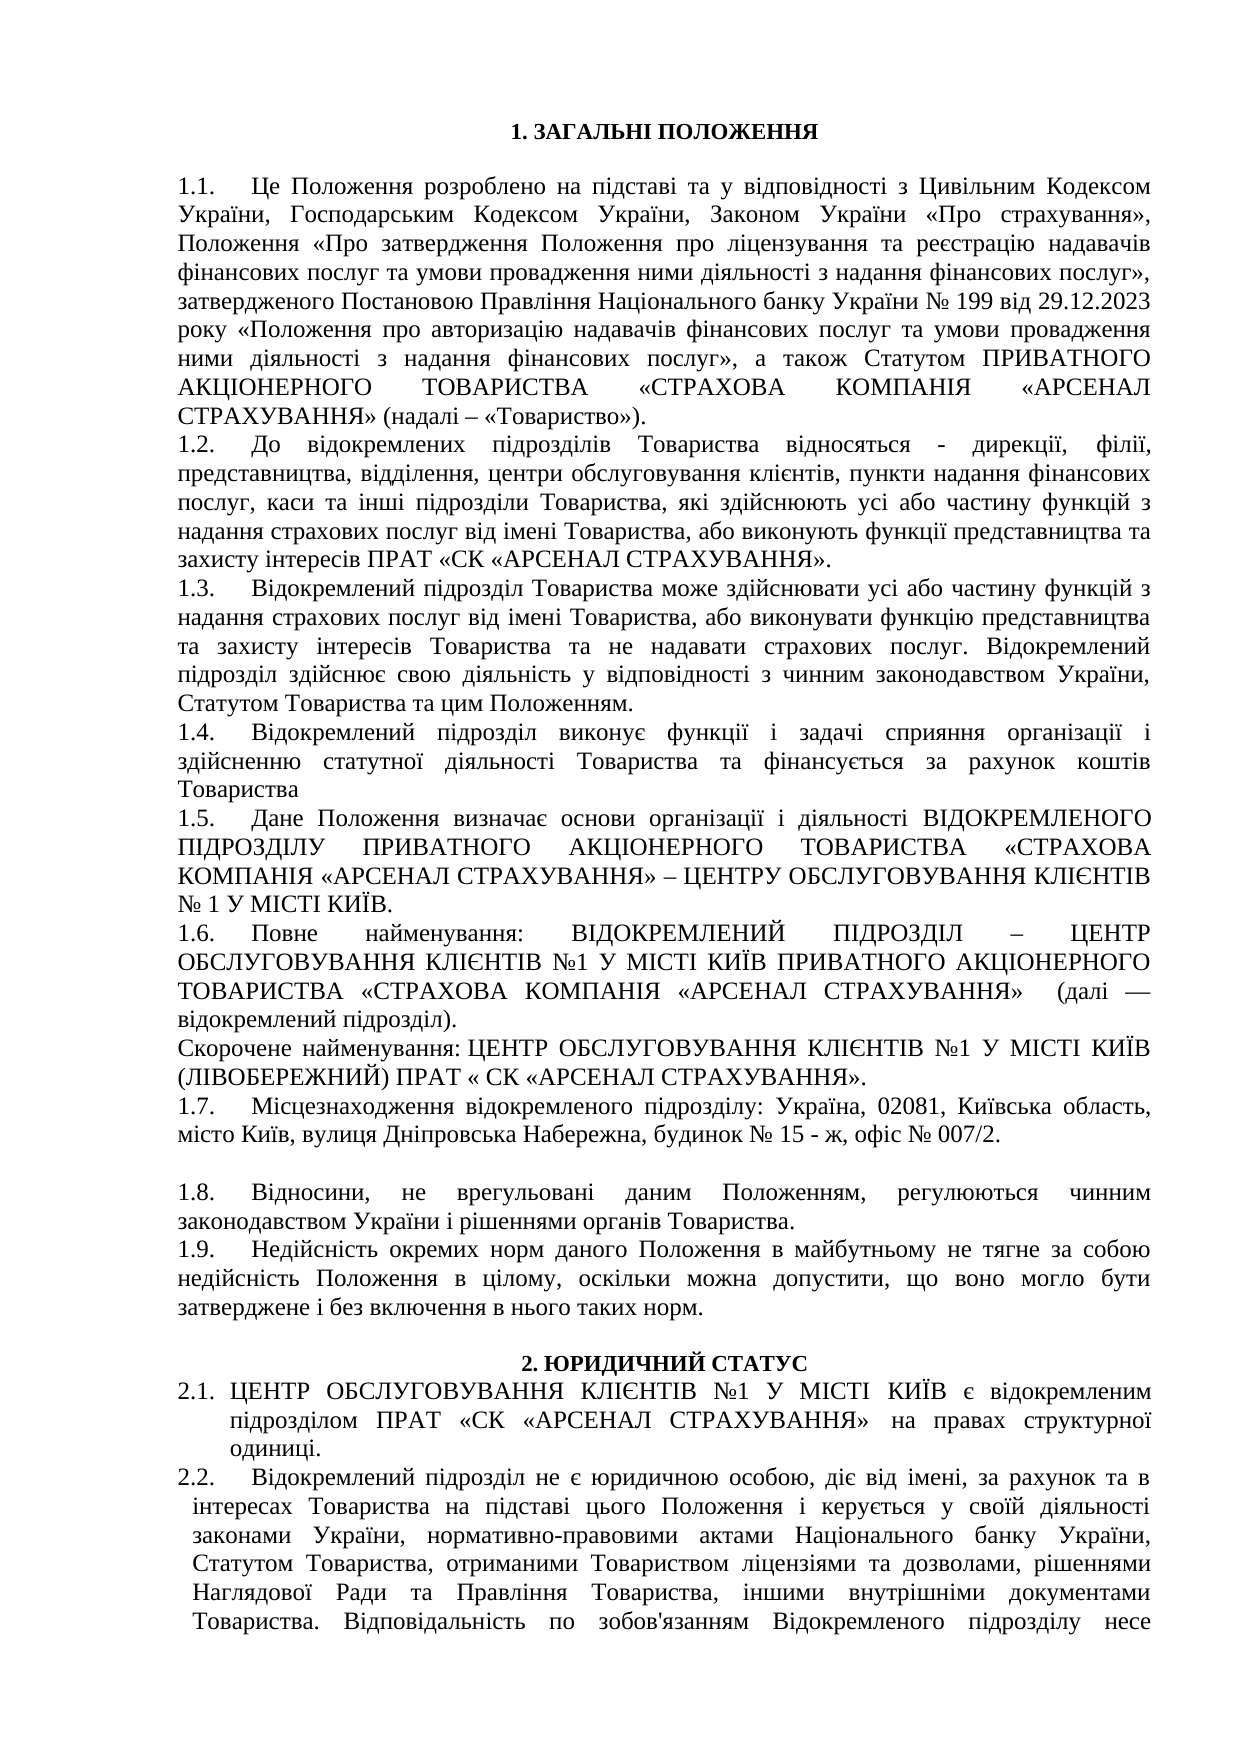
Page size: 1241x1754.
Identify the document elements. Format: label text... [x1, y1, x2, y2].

list Відносини, не врегульовані даним Положенням, регулюються чинним законодавством України і рішеннями органів Товариства. [177, 1177, 1152, 1234]
list Недійсність окремих норм даного Положення в майбутньому не тягне за собою недійсність Положення в цілому, оскільки можна допустити, що воно могло бути затверджене і без включення в нього таких норм. [177, 1234, 1152, 1321]
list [177, 1462, 1152, 1635]
list ЦЕНТР ОБСЛУГОВУВАННЯ КЛІЄНТІВ №1 У МІСТІ КИЇВ є відокремленим підрозділом ПРАТ «СК «АРСЕНАЛ СТРАХУВАННЯ» на правах структурної одиниці. [177, 1376, 1152, 1462]
list Відокремлений підрозділ Товариства може здійснювати усі або частину функцій з надання страхових послуг від імені Товариства, або виконувати функцію представництва та захисту інтересів Товариства та не надавати страхових послуг. Відокремлений підрозділ здійснює свою діяльність у відповідності з чинним законодавством України, Статутом Товариства та цим Положенням. [177, 573, 1152, 717]
text 1. ЗАГАЛЬНІ ПОЛОЖЕННЯ [177, 118, 1152, 144]
text 2. ЮРИДИЧНИЙ СТАТУС [177, 1349, 1152, 1376]
list Це Положення розроблено на підставі та у відповідності з Цивільним Кодексом України, Господарським Кодексом України, Законом України «Про страхування», Положення «Про затвердження Положення про ліцензування та реєстрацію надавачів фінансових послуг та умови провадження ними діяльності з надання фінансових послуг», затвердженого Постановою Правління Національного банку України № 199 від 29.12.2023 року «Положення про авторизацію надавачів фінансових послуг та умови провадження ними діяльності з надання фінансових послуг», а також Статутом ПРИВАТНОГО АКЦІОНЕРНОГО ТОВАРИСТВА «СТРАХОВА КОМПАНІЯ «АРСЕНАЛ СТРАХУВАННЯ» (надалі – «Товариство»). [177, 171, 1152, 429]
list До відокремлених підрозділів Товариства відносяться - дирекції, філії, представництва, відділення, центри обслуговування клієнтів, пункти надання фінансових послуг, каси та інші підрозділи Товариства, які здійснюють усі або частину функцій з надання страхових послуг від імені Товариства, або виконують функції представництва та захисту інтересів ПРАТ «СК «АРСЕНАЛ СТРАХУВАННЯ». [177, 429, 1152, 573]
list Місцезнаходження відокремленого підрозділу: Україна, 02081, Київська область, місто Київ, вулиця Дніпровська Набережна, будинок № 15 - ж, офіс № 007/2. [177, 1091, 1152, 1148]
list Відокремлений підрозділ виконує функції і задачі сприяння організації і здійсненню статутної діяльності Товариства та фінансується за рахунок коштів Товариства [177, 717, 1152, 803]
text Скорочене найменування: ЦЕНТР ОБСЛУГОВУВАННЯ КЛІЄНТІВ №1 У МІСТІ КИЇВ (ЛІВОБЕРЕЖНИЙ) ПРАТ « СК «АРСЕНАЛ СТРАХУВАННЯ». [177, 1033, 1152, 1091]
list Повне найменування: ВІДОКРЕМЛЕНИЙ ПІДРОЗДІЛ – ЦЕНТР ОБСЛУГОВУВАННЯ КЛІЄНТІВ №1 У МІСТІ КИЇВ ПРИВАТНОГО АКЦІОНЕРНОГО ТОВАРИСТВА «СТРАХОВА КОМПАНІЯ «АРСЕНАЛ СТРАХУВАННЯ» (далі —відокремлений підрозділ). [177, 918, 1152, 1033]
list Дане Положення визначає основи організації і діяльності ВІДОКРЕМЛЕНОГО ПІДРОЗДІЛУ ПРИВАТНОГО АКЦІОНЕРНОГО ТОВАРИСТВА «СТРАХОВА КОМПАНІЯ «АРСЕНАЛ СТРАХУВАННЯ» – ЦЕНТРУ ОБСЛУГОВУВАННЯ КЛІЄНТІВ № 1 У МІСТІ КИЇВ. [177, 803, 1152, 918]
